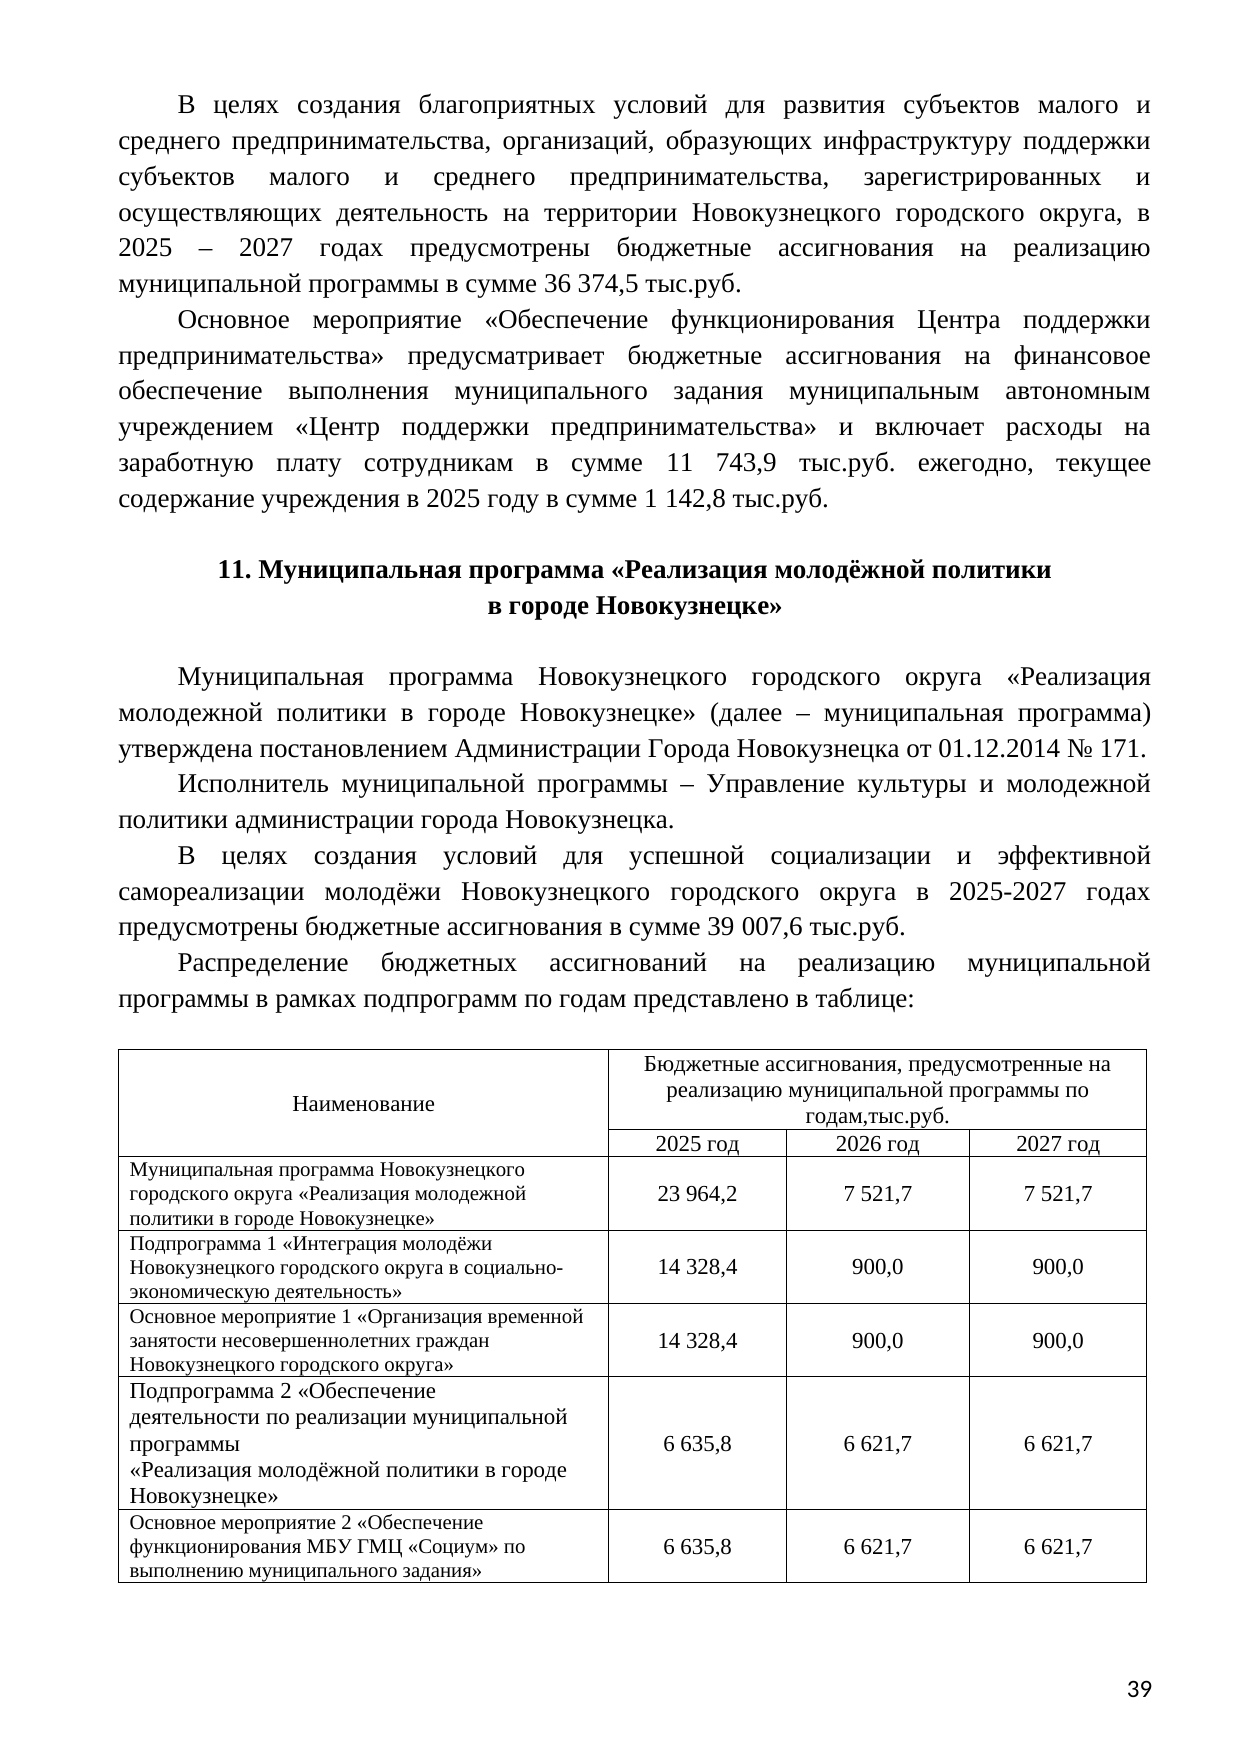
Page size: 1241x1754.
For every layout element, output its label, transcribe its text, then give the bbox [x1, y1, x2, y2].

table_cell Основное мероприятие 1 «Организация временной занятости несовершеннолетних граждан Новокузнецкого городского округа» [119, 1304, 608, 1376]
table_cell 900,0 [787, 1231, 969, 1303]
text Основное мероприятие «Обеспечение функционирования Центра поддержки предпринимательства» предусматривает бюджетные ассигнования на финансовое обеспечение выполнения муниципального задания муниципальным автономным учреждением «Центр поддержки предпринимательства» и включает расходы на заработную плату сотрудникам в сумме 11 743,9 тыс.руб. ежегодно, текущее содержание учреждения в 2025 году в сумме 1 142,8 тыс.руб. [118, 303, 1152, 513]
text Муниципальная программа Новокузнецкого городского округа «Реализация молодежной политики в городе Новокузнецке» (далее – муниципальная программа) утверждена постановлением Администрации Города Новокузнецка от 01.12.2014 № 171. [118, 660, 1152, 763]
table_header Наименование [119, 1050, 608, 1156]
table_cell 900,0 [970, 1304, 1146, 1376]
table_cell 6 621,7 [787, 1510, 969, 1582]
table_cell 2025 год [609, 1130, 786, 1156]
text 11. Муниципальная программа «Реализация молодёжной политики [118, 553, 1152, 584]
table_header Бюджетные ассигнования, предусмотренные на реализацию муниципальной программы по годам,тыс.руб. [609, 1050, 1146, 1129]
text в городе Новокузнецке» [118, 589, 1152, 620]
table_cell 900,0 [787, 1304, 969, 1376]
text В целях создания благоприятных условий для развития субъектов малого и среднего предпринимательства, организаций, образующих инфраструктуру поддержки субъектов малого и среднего предпринимательства, зарегистрированных и осуществляющих деятельность на территории Новокузнецкого городского округа, в 2025 – 2027 годах предусмотрены бюджетные ассигнования на реализацию муниципальной программы в сумме 36 374,5 тыс.руб. [118, 89, 1152, 298]
table_cell Муниципальная программа Новокузнецкого городского округа «Реализация молодежной политики в городе Новокузнецке» [119, 1157, 608, 1229]
table_cell 14 328,4 [609, 1231, 786, 1303]
table_cell 6 621,7 [970, 1377, 1146, 1509]
table_cell Основное мероприятие 2 «Обеспечение функционирования МБУ ГМЦ «Социум» по выполнению муниципального задания» [119, 1510, 608, 1582]
table_cell 6 635,8 [609, 1377, 786, 1509]
table_cell 23 964,2 [609, 1157, 786, 1229]
table_cell 900,0 [970, 1231, 1146, 1303]
table_cell 6 621,7 [787, 1377, 969, 1509]
table_cell 6 635,8 [609, 1510, 786, 1582]
table_cell 7 521,7 [970, 1157, 1146, 1229]
text В целях создания условий для успешной социализации и эффективной самореализации молодёжи Новокузнецкого городского округа в 2025-2027 годах предусмотрены бюджетные ассигнования в сумме 39 007,6 тыс.руб. [118, 839, 1152, 942]
text Распределение бюджетных ассигнований на реализацию муниципальной программы в рамках подпрограмм по годам представлено в таблице: [118, 946, 1152, 1013]
table_cell 2026 год [787, 1130, 969, 1156]
table_cell Подпрограмма 1 «Интеграция молодёжи Новокузнецкого городского округа в социально-экономическую деятельность» [119, 1231, 608, 1303]
table_cell 2027 год [970, 1130, 1146, 1156]
table_cell 6 621,7 [970, 1510, 1146, 1582]
table_cell 7 521,7 [787, 1157, 969, 1229]
text Исполнитель муниципальной программы – Управление культуры и молодежной политики администрации города Новокузнецка. [118, 767, 1152, 834]
table_cell Подпрограмма 2 «Обеспечение деятельности по реализации муниципальной программы «Реализация молодёжной политики в городе Новокузнецке» [119, 1377, 608, 1509]
table_cell 14 328,4 [609, 1304, 786, 1376]
